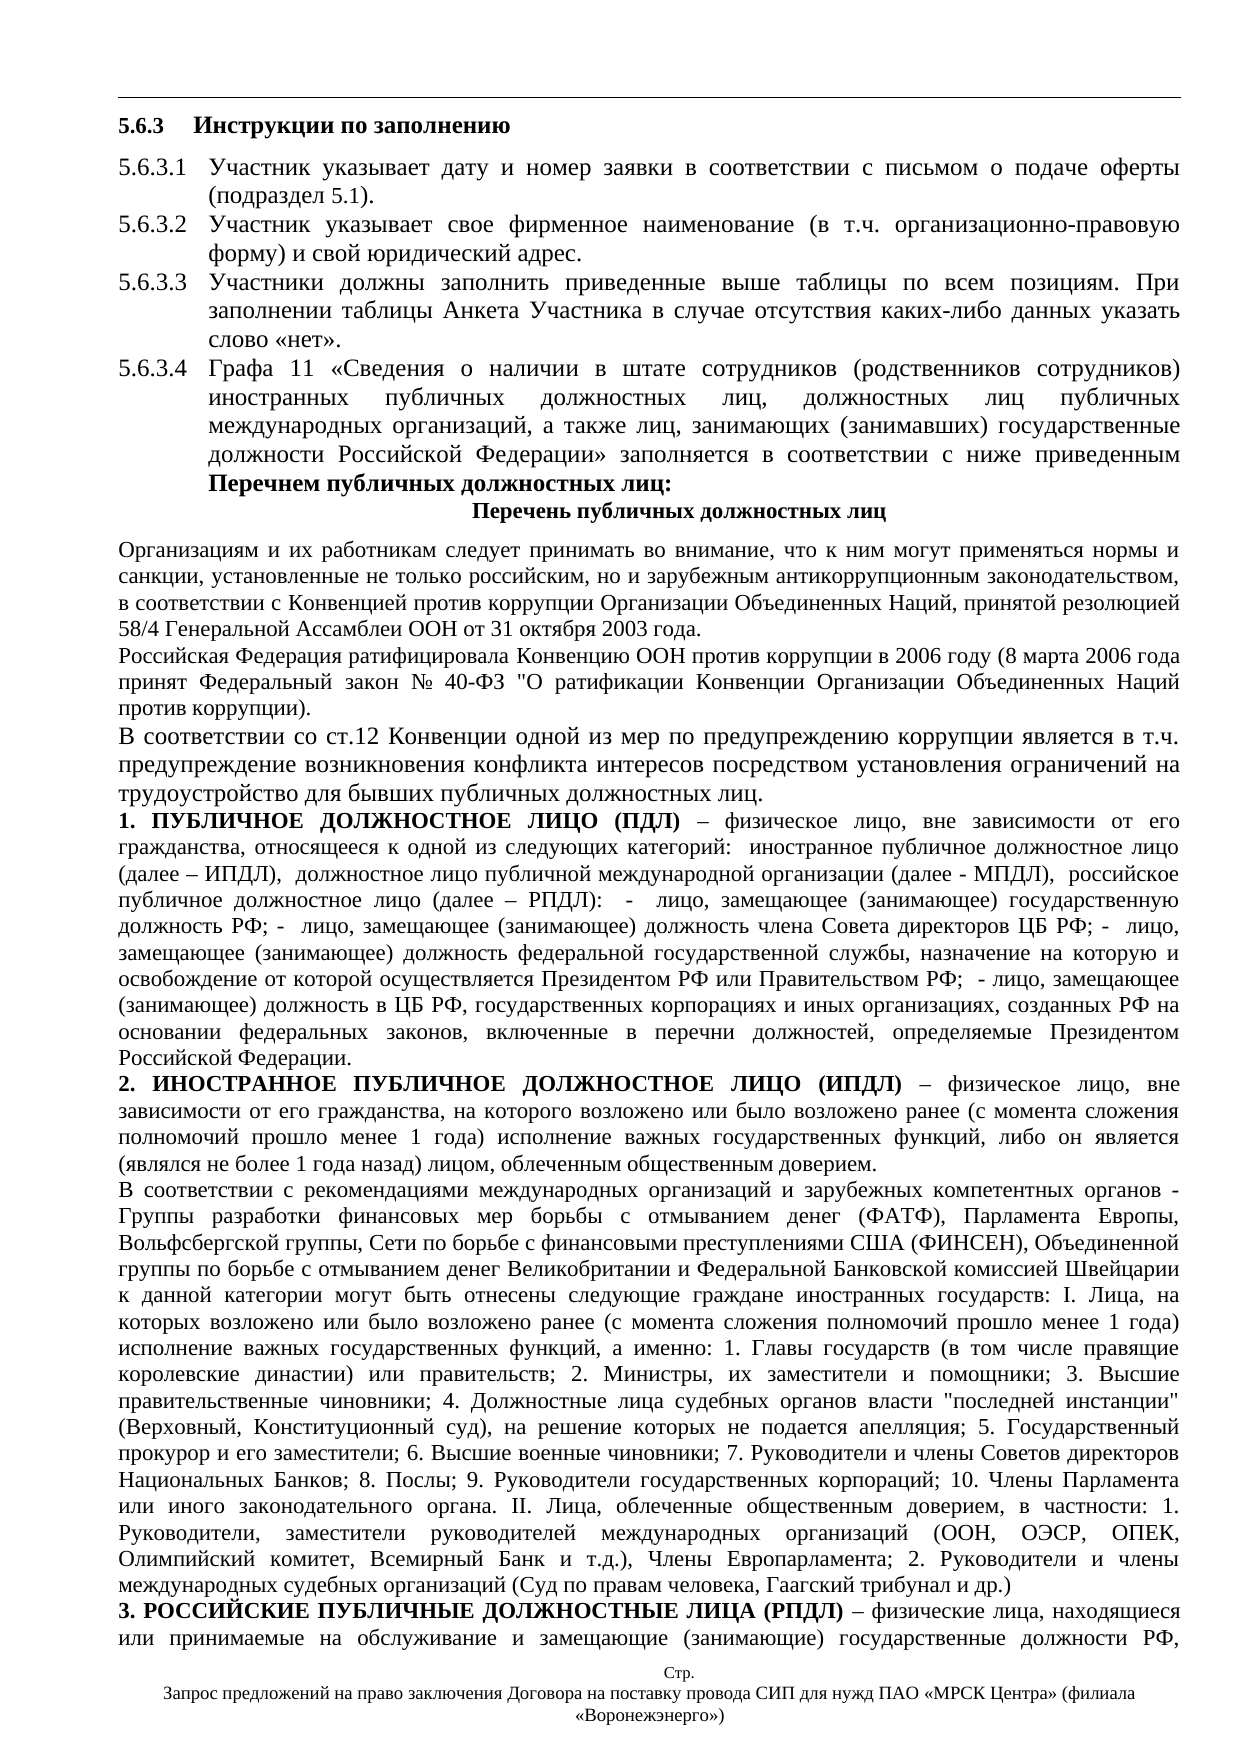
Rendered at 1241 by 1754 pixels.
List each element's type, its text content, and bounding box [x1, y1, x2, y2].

list Участник указывает свое фирменное наименование (в т.ч. организационно-правовую форму) и свой юридический адрес. [118, 209, 1181, 267]
text Перечень публичных должностных лиц [118, 497, 1181, 523]
list Участники должны заполнить приведенные выше таблицы по всем позициям. При заполнении таблицы Анкета Участника в случае отсутствия каких-либо данных указать слово «нет». [118, 267, 1181, 353]
text 1. ПУБЛИЧНОЕ ДОЛЖНОСТНОЕ ЛИЦО (ПДЛ) – физическое лицо, вне зависимости от его гражданства, относящееся к одной из следующих категорий: иностранное публичное должностное лицо (далее – ИПДЛ), должностное лицо публичной международной организации (далее - МПДЛ), российское публичное должностное лицо (далее – РПДЛ): - лицо, замещающее (занимающее) государственную должность РФ; - лицо, замещающее (занимающее) должность члена Совета директоров ЦБ РФ; - лицо, замещающее (занимающее) должность федеральной государственной службы, назначение на которую и освобождение от которой осуществляется Президентом РФ или Правительством РФ; - лицо, замещающее (занимающее) должность в ЦБ РФ, государственных корпорациях и иных организациях, созданных РФ на основании федеральных законов, включенные в перечни должностей, определяемые Президентом Российской Федерации. [118, 807, 1181, 1071]
text В соответствии со ст.12 Конвенции одной из мер по предупреждению коррупции является в т.ч. предупреждение возникновения конфликта интересов посредством установления ограничений на трудоустройство для бывших публичных должностных лиц. [118, 721, 1181, 807]
text В соответствии с рекомендациями международных организаций и зарубежных компетентных органов - Группы разработки финансовых мер борьбы с отмыванием денег (ФАТФ), Парламента Европы, Вольфсбергской группы, Сети по борьбе с финансовыми преступлениями США (ФИНСЕН), Объединенной группы по борьбе с отмыванием денег Великобритании и Федеральной Банковской комиссией Швейцарии к данной категории могут быть отнесены следующие граждане иностранных государств: I. Лица, на которых возложено или было возложено ранее (с момента сложения полномочий прошло менее 1 года) исполнение важных государственных функций, а именно: 1. Главы государств (в том числе правящие королевские династии) или правительств; 2. Министры, их заместители и помощники; 3. Высшие правительственные чиновники; 4. Должностные лица судебных органов власти "последней инстанции" (Верховный, Конституционный суд), на решение которых не подается апелляция; 5. Государственный прокурор и его заместители; 6. Высшие военные чиновники; 7. Руководители и члены Советов директоров Национальных Банков; 8. Послы; 9. Руководители государственных корпораций; 10. Члены Парламента или иного законодательного органа. II. Лица, облеченные общественным доверием, в частности: 1. Руководители, заместители руководителей международных организаций (ООН, ОЭСР, ОПЕК, Олимпийский комитет, Всемирный Банк и т.д.), Члены Европарламента; 2. Руководители и члены международных судебных организаций (Суд по правам человека, Гаагский трибунал и др.) [118, 1176, 1181, 1598]
list Графа 11 «Сведения о наличии в штате сотрудников (родственников сотрудников) иностранных публичных должностных лиц, должностных лиц публичных международных организаций, а также лиц, занимающих (занимавших) государственные должности Российской Федерации» заполняется в соответствии с ниже приведенным Перечнем публичных должностных лиц: [118, 353, 1181, 497]
text Организациям и их работникам следует принимать во внимание, что к ним могут применяться нормы и санкции, установленные не только российским, но и зарубежным антикоррупционным законодательством, в соответствии с Конвенцией против коррупции Организации Объединенных Наций, принятой резолюцией 58/4 Генеральной Ассамблеи ООН от 31 октября 2003 года. [118, 536, 1181, 642]
list Участник указывает дату и номер заявки в соответствии с письмом о подаче оферты (подраздел 5.1). [118, 152, 1181, 209]
text Российская Федерация ратифицировала Конвенцию ООН против коррупции в 2006 году (8 марта 2006 года принят Федеральный закон № 40-ФЗ "О ратификации Конвенции Организации Объединенных Наций против коррупции). [118, 642, 1181, 721]
text 2. ИНОСТРАННОЕ ПУБЛИЧНОЕ ДОЛЖНОСТНОЕ ЛИЦО (ИПДЛ) – физическое лицо, вне зависимости от его гражданства, на которого возложено или было возложено ранее (с момента сложения полномочий прошло менее 1 года) исполнение важных государственных функций, либо он является (являлся не более 1 года назад) лицом, облеченным общественным доверием. [118, 1071, 1181, 1176]
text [118, 1598, 1181, 1650]
subtitle Инструкции по заполнению [118, 111, 1181, 139]
